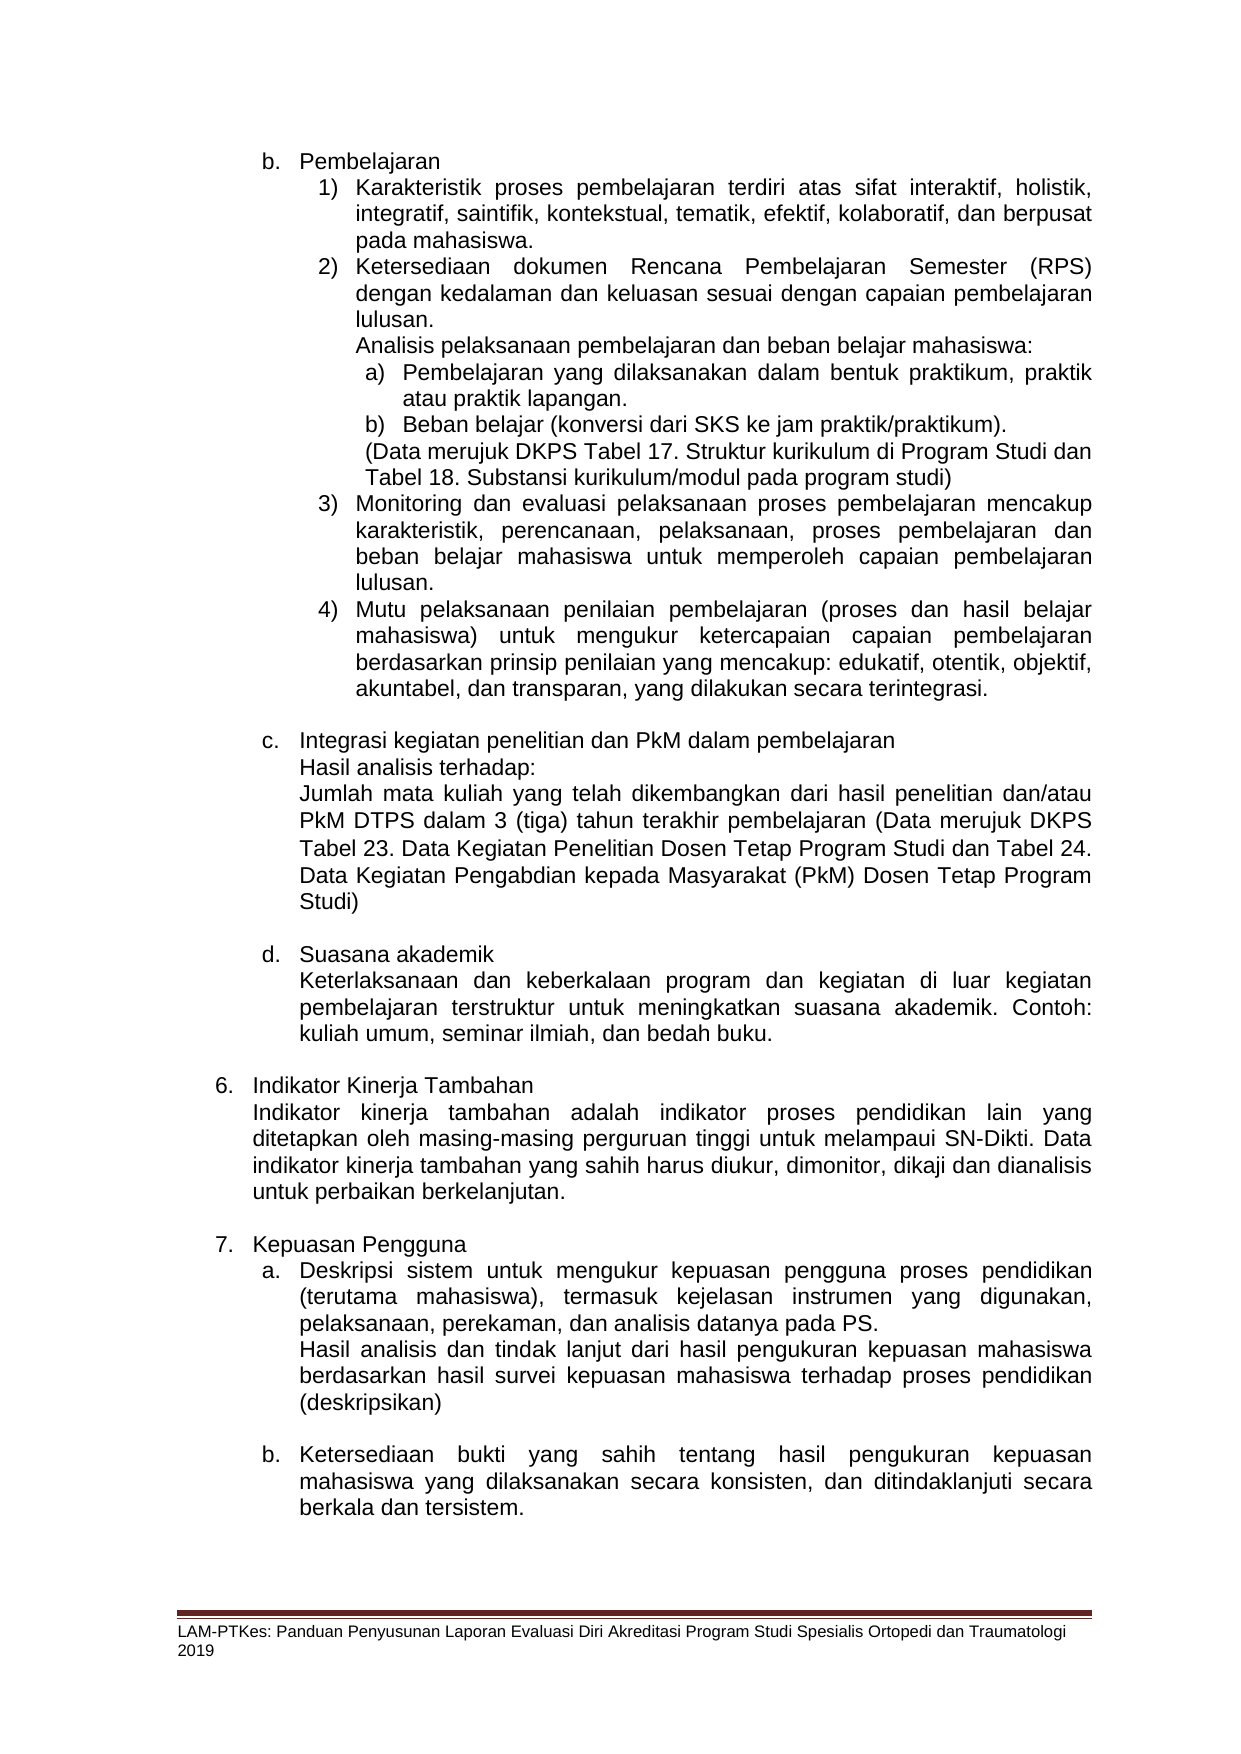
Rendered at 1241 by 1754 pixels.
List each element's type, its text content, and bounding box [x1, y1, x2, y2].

list Ketersediaan bukti yang sahih tentang hasil pengukuran kepuasan mahasiswa yang dilaksanakan secara konsisten, dan ditindaklanjuti secara berkala dan tersistem. [262, 1441, 1092, 1521]
list Kepuasan Pengguna [215, 1231, 1092, 1257]
text Keterlaksanaan dan keberkalaan program dan kegiatan di luar kegiatan pembelajaran terstruktur untuk meningkatkan suasana akademik. Contoh: kuliah umum, seminar ilmiah, dan bedah buku. [299, 967, 1092, 1046]
list Suasana akademik [262, 941, 1092, 967]
list Deskripsi sistem untuk mengukur kepuasan pengguna proses pendidikan (terutama mahasiswa), termasuk kejelasan instrumen yang digunakan, pelaksanaan, perekaman, dan analisis datanya pada PS. [262, 1257, 1092, 1336]
list Karakteristik proses pembelajaran terdiri atas sifat interaktif, holistik, integratif, saintifik, kontekstual, tematik, efektif, kolaboratif, dan berpusat pada mahasiswa. [318, 174, 1092, 253]
text Jumlah mata kuliah yang telah dikembangkan dari hasil penelitian dan/atau PkM DTPS dalam 3 (tiga) tahun terakhir pembelajaran (Data merujuk DKPS Tabel 23. Data Kegiatan Penelitian Dosen Tetap Program Studi dan Tabel 24. Data Kegiatan Pengabdian kepada Masyarakat (PkM) Dosen Tetap Program Studi) [299, 780, 1092, 914]
list Monitoring dan evaluasi pelaksanaan proses pembelajaran mencakup karakteristik, perencanaan, pelaksanaan, proses pembelajaran dan beban belajar mahasiswa untuk memperoleh capaian pembelajaran lulusan. [318, 490, 1092, 596]
list Pembelajaran yang dilaksanakan dalam bentuk praktikum, praktik atau praktik lapangan. [365, 358, 1092, 411]
list Ketersediaan dokumen Rencana Pembelajaran Semester (RPS) dengan kedalaman dan keluasan sesuai dengan capaian pembelajaran lulusan. [318, 253, 1092, 332]
list Pembelajaran [262, 148, 1092, 174]
text (Data merujuk DKPS Tabel 17. Struktur kurikulum di Program Studi dan Tabel 18. Substansi kurikulum/modul pada program studi) [365, 438, 1092, 490]
list Integrasi kegiatan penelitian dan PkM dalam pembelajaran [262, 727, 1092, 754]
list Mutu pelaksanaan penilaian pembelajaran (proses dan hasil belajar mahasiswa) untuk mengukur ketercapaian capaian pembelajaran berdasarkan prinsip penilaian yang mencakup: edukatif, otentik, objektif, akuntabel, dan transparan, yang dilakukan secara terintegrasi. [318, 596, 1092, 701]
text Hasil analisis terhadap: [299, 754, 1092, 780]
list Hasil analisis dan tindak lanjut dari hasil pengukuran kepuasan mahasiswa berdasarkan hasil survei kepuasan mahasiswa terhadap proses pendidikan (deskripsikan) [299, 1336, 1092, 1415]
list Indikator Kinerja Tambahan [215, 1072, 1092, 1099]
list Beban belajar (konversi dari SKS ke jam praktik/praktikum). [365, 411, 1092, 438]
text Indikator kinerja tambahan adalah indikator proses pendidikan lain yang ditetapkan oleh masing-masing perguruan tinggi untuk melampaui SN-Dikti. Data indikator kinerja tambahan yang sahih harus diukur, dimonitor, dikaji dan dianalisis untuk perbaikan berkelanjutan. [252, 1099, 1092, 1204]
list Analisis pelaksanaan pembelajaran dan beban belajar mahasiswa: [355, 332, 1092, 358]
